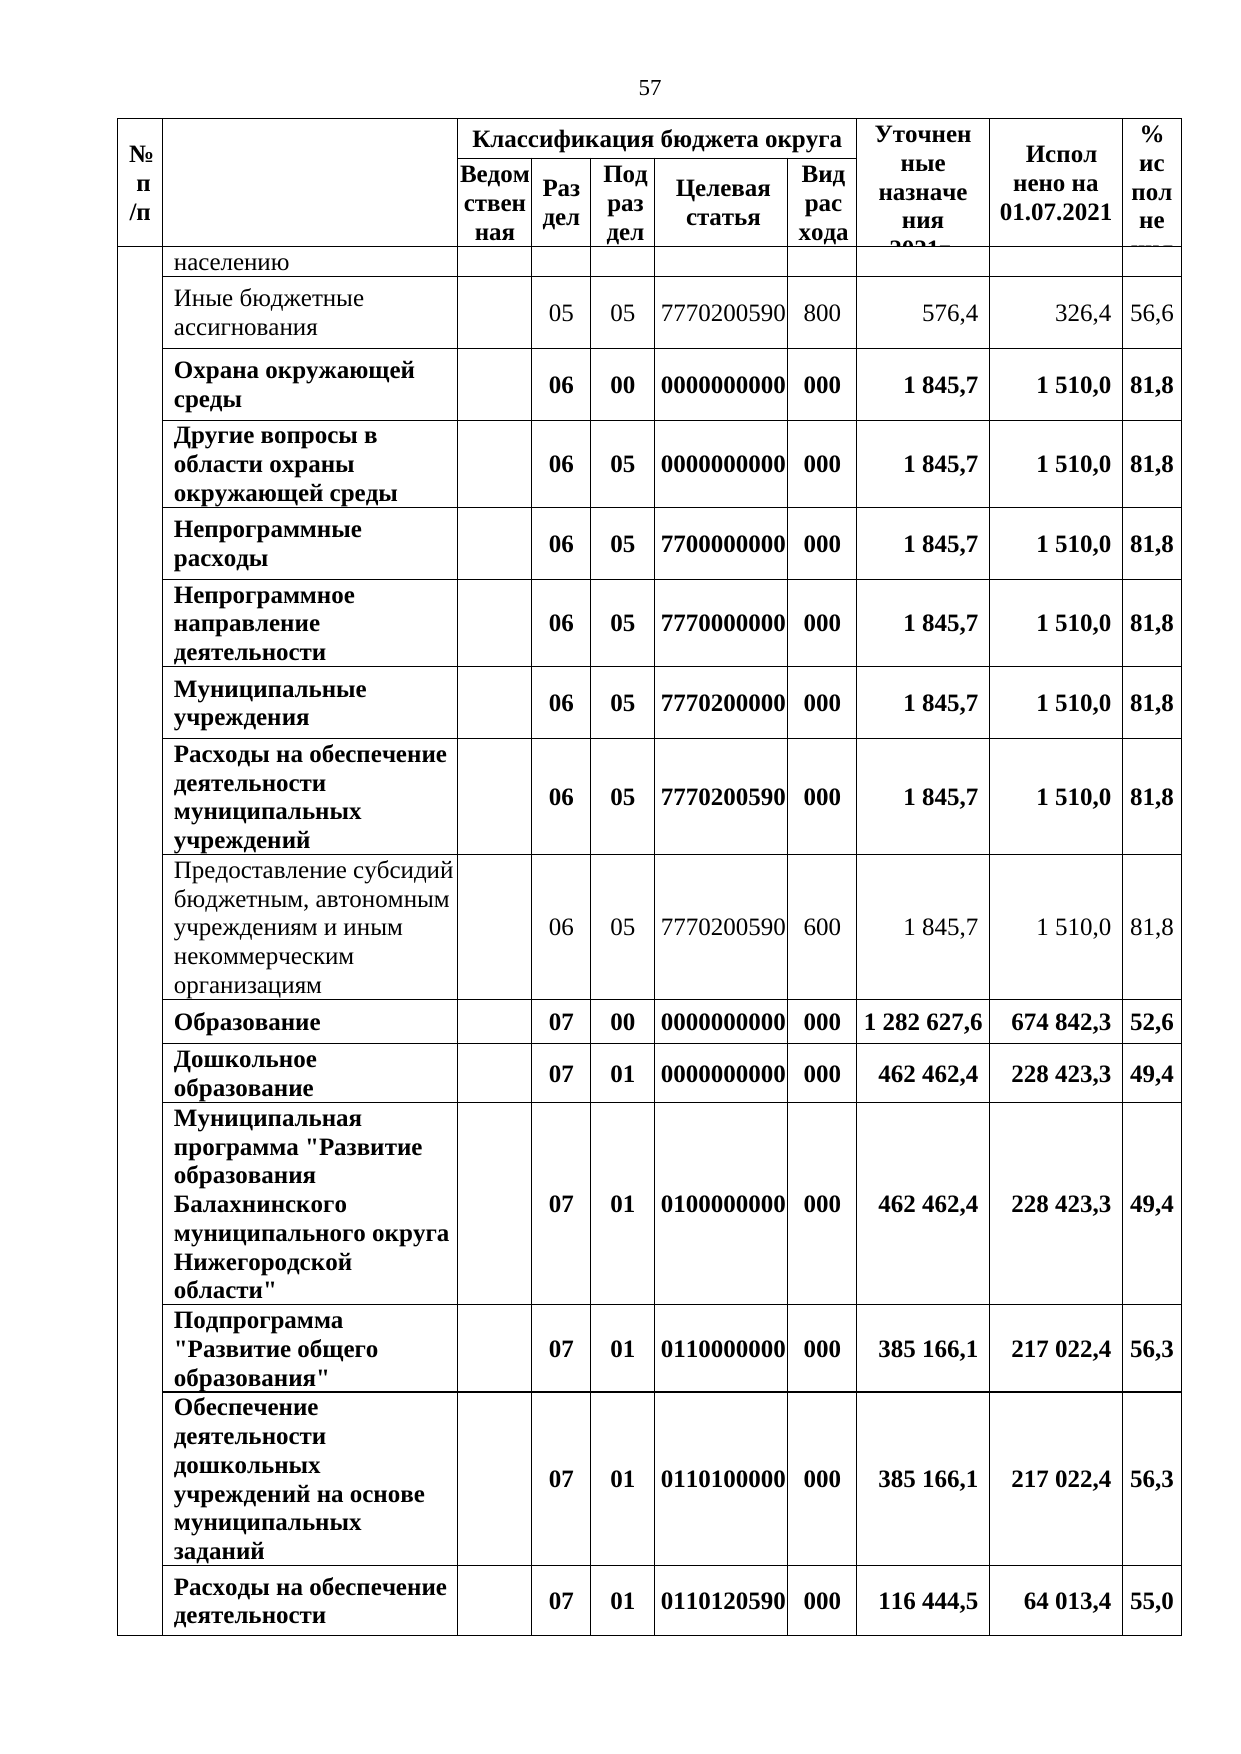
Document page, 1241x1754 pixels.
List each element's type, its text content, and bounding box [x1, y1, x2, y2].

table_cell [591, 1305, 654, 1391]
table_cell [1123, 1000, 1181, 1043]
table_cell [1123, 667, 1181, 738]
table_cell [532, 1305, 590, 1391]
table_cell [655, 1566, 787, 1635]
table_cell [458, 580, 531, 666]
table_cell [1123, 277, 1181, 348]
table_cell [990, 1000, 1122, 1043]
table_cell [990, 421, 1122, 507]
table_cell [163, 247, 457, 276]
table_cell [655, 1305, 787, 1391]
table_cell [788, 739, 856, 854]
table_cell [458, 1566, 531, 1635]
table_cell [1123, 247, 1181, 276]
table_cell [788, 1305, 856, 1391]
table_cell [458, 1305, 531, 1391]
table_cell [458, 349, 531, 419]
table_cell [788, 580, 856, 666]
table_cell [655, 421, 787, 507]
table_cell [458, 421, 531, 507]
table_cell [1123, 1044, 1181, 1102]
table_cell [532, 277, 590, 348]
table_header Испол нено на 01.07.2021 [990, 119, 1122, 246]
table_header Уточненные назначе ния 2021г. [857, 119, 989, 246]
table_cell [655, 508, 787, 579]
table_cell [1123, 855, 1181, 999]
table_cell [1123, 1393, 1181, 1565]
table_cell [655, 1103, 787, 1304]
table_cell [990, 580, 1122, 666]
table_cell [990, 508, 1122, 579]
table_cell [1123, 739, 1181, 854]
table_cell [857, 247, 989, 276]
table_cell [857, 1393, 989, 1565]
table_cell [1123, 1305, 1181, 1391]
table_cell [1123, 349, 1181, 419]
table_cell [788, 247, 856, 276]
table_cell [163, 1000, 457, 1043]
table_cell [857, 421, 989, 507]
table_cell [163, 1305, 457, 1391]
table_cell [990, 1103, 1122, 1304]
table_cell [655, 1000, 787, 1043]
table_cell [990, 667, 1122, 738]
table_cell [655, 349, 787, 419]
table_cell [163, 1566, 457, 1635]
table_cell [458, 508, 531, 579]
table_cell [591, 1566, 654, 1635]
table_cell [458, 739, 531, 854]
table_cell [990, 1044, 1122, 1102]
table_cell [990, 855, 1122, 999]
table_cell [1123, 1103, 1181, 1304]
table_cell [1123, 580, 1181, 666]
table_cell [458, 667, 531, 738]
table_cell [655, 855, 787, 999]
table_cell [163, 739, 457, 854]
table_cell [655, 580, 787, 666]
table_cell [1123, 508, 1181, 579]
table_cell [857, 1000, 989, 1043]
table_header % ис пол не ния [1123, 119, 1181, 246]
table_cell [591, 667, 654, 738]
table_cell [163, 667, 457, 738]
table_cell Целевая статья [655, 159, 787, 246]
table_header [163, 119, 457, 246]
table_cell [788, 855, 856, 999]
table_header № п/п [118, 119, 162, 246]
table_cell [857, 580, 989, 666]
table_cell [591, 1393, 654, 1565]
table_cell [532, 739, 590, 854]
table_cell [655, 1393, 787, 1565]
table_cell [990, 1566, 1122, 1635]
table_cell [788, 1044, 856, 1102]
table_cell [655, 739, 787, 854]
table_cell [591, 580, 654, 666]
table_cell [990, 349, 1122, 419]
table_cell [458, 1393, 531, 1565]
table_cell Ведом ствен ная [458, 159, 531, 246]
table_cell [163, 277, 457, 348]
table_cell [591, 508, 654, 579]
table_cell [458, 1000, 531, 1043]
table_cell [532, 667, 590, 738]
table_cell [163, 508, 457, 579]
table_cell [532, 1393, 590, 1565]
table_cell Под раз дел [591, 159, 654, 246]
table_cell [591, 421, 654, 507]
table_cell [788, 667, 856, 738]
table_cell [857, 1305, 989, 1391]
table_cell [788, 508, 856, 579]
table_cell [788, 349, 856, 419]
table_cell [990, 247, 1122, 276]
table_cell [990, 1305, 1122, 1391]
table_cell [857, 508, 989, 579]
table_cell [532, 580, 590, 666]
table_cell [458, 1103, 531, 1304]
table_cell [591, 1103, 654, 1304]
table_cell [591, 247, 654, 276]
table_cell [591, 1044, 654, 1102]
table_header Классификация бюджета округа [458, 119, 856, 157]
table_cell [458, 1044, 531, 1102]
table_cell Вид рас хода [788, 159, 856, 246]
table_cell Раз дел [532, 159, 590, 246]
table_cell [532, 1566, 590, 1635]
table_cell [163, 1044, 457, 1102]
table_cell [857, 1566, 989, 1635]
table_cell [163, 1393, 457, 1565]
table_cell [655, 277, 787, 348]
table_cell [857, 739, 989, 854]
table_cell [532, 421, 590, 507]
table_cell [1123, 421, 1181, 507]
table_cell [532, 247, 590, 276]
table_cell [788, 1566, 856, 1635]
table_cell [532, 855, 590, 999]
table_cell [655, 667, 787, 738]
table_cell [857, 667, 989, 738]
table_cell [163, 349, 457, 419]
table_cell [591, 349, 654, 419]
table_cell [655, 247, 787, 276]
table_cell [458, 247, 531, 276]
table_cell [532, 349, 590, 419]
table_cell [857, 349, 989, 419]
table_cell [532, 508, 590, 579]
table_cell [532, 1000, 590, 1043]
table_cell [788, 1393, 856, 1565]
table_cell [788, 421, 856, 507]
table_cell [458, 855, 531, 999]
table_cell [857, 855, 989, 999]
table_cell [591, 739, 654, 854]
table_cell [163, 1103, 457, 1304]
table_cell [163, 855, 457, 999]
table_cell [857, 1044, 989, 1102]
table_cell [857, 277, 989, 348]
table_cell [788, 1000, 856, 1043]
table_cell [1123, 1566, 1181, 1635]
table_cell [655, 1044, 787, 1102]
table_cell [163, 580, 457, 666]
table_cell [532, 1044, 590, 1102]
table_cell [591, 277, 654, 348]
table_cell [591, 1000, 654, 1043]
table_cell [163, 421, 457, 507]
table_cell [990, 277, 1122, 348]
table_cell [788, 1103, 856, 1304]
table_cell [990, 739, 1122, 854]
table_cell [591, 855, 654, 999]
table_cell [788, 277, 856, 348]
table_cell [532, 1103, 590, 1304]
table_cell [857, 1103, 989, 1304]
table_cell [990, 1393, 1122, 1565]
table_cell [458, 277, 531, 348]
